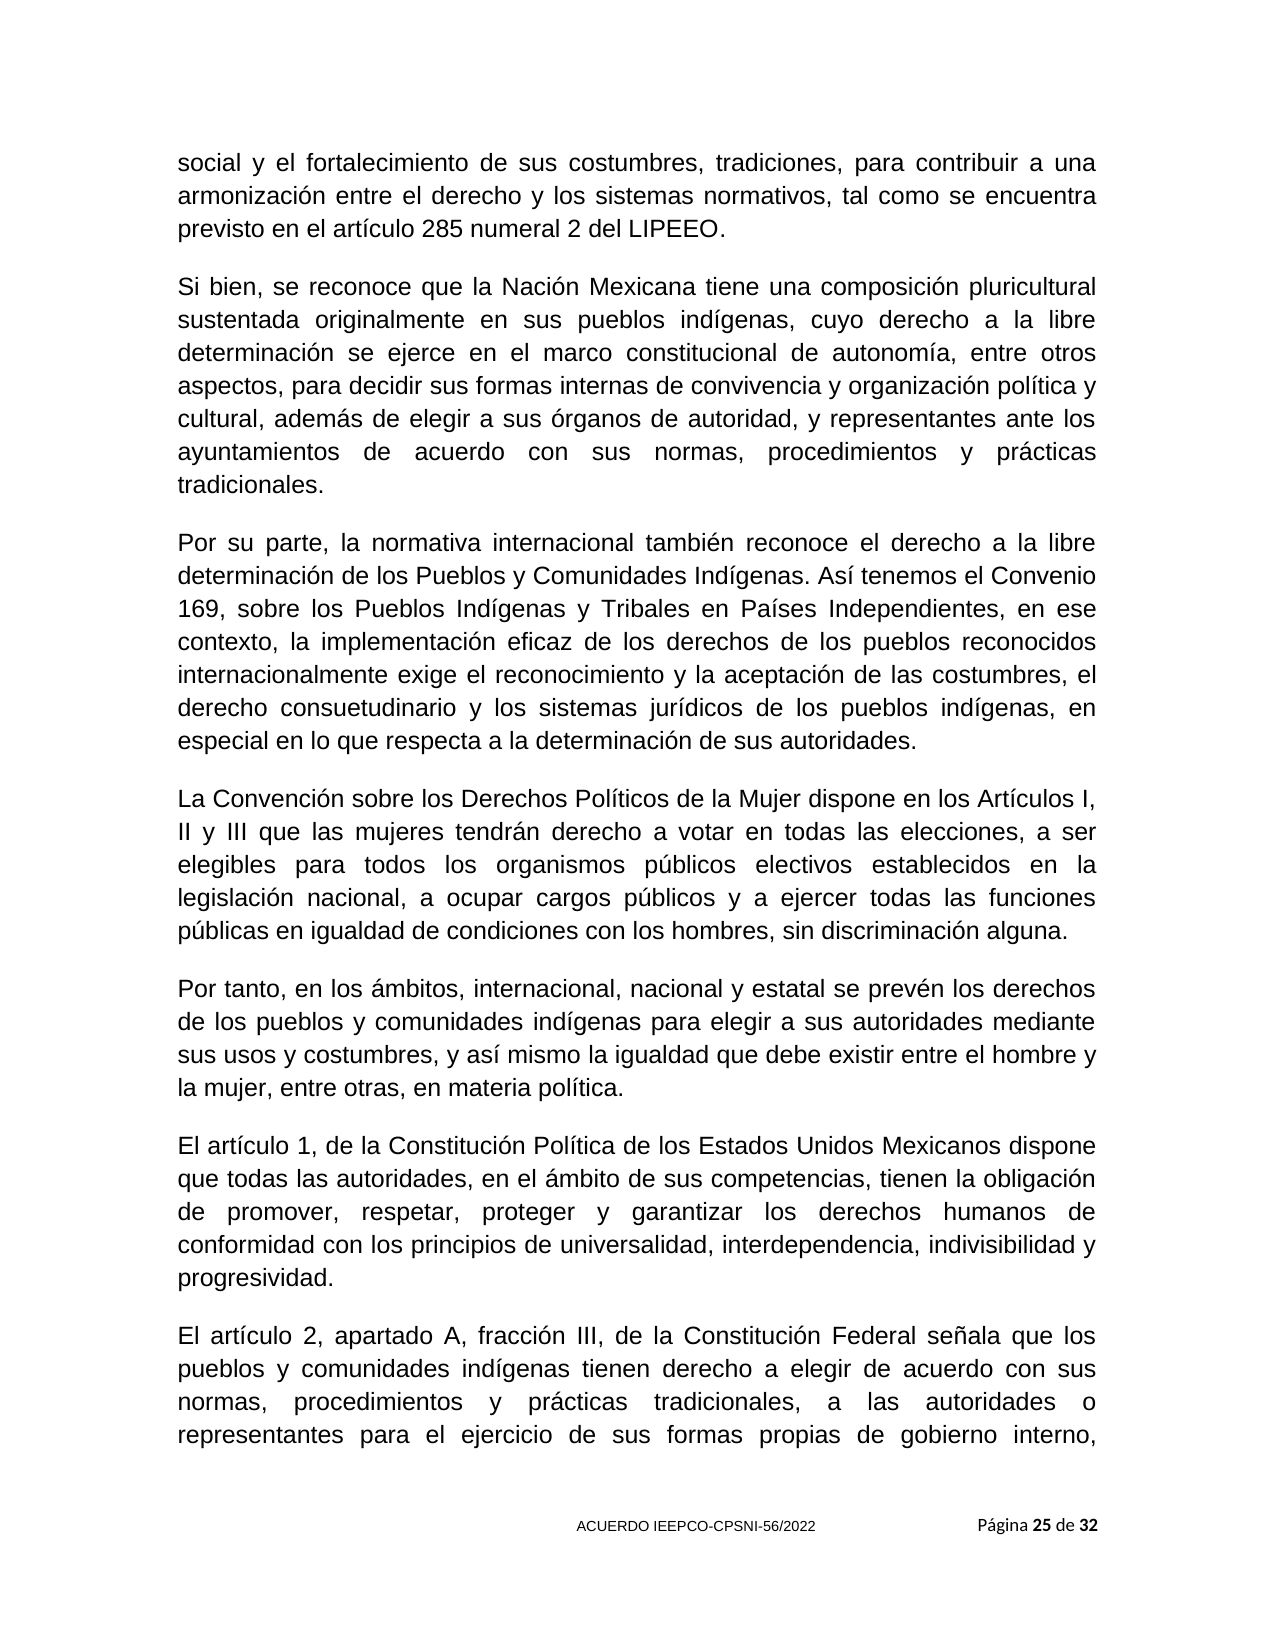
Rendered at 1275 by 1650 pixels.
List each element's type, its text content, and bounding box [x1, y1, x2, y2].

text Si bien, se reconoce que la Nación Mexicana tiene una composición pluricultural sustentada originalmente en sus pueblos indígenas, cuyo derecho a la libre determinación se ejerce en el marco constitucional de autonomía, entre otros aspectos, para decidir sus formas internas de convivencia y organización política y cultural, además de elegir a sus órganos de autoridad, y representantes ante los ayuntamientos de acuerdo con sus normas, procedimientos y prácticas tradicionales. [177, 272, 1098, 498]
text Por tanto, en los ámbitos, internacional, nacional y estatal se prevén los derechos de los pueblos y comunidades indígenas para elegir a sus autoridades mediante sus usos y costumbres, y así mismo la igualdad que debe existir entre el hombre y la mujer, entre otras, en materia política. [177, 974, 1098, 1102]
text El artículo 1, de la Constitución Política de los Estados Unidos Mexicanos dispone que todas las autoridades, en el ámbito de sus competencias, tienen la obligación de promover, respetar, proteger y garantizar los derechos humanos de conformidad con los principios de universalidad, interdependencia, indivisibilidad y progresividad. [177, 1131, 1098, 1292]
text Por su parte, la normativa internacional también reconoce el derecho a la libre determinación de los Pueblos y Comunidades Indígenas. Así tenemos el Convenio 169, sobre los Pueblos Indígenas y Tribales en Países Independientes, en ese contexto, la implementación eficaz de los derechos de los pueblos reconocidos internacionalmente exige el reconocimiento y la aceptación de las costumbres, el derecho consuetudinario y los sistemas jurídicos de los pueblos indígenas, en especial en lo que respecta a la determinación de sus autoridades. [177, 528, 1098, 755]
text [177, 1321, 1098, 1449]
text La Convención sobre los Derechos Políticos de la Mujer dispone en los Artículos I, II y III que las mujeres tendrán derecho a votar en todas las elecciones, a ser elegibles para todos los organismos públicos electivos establecidos en la legislación nacional, a ocupar cargos públicos y a ejercer todas las funciones públicas en igualdad de condiciones con los hombres, sin discriminación alguna. [177, 784, 1098, 945]
